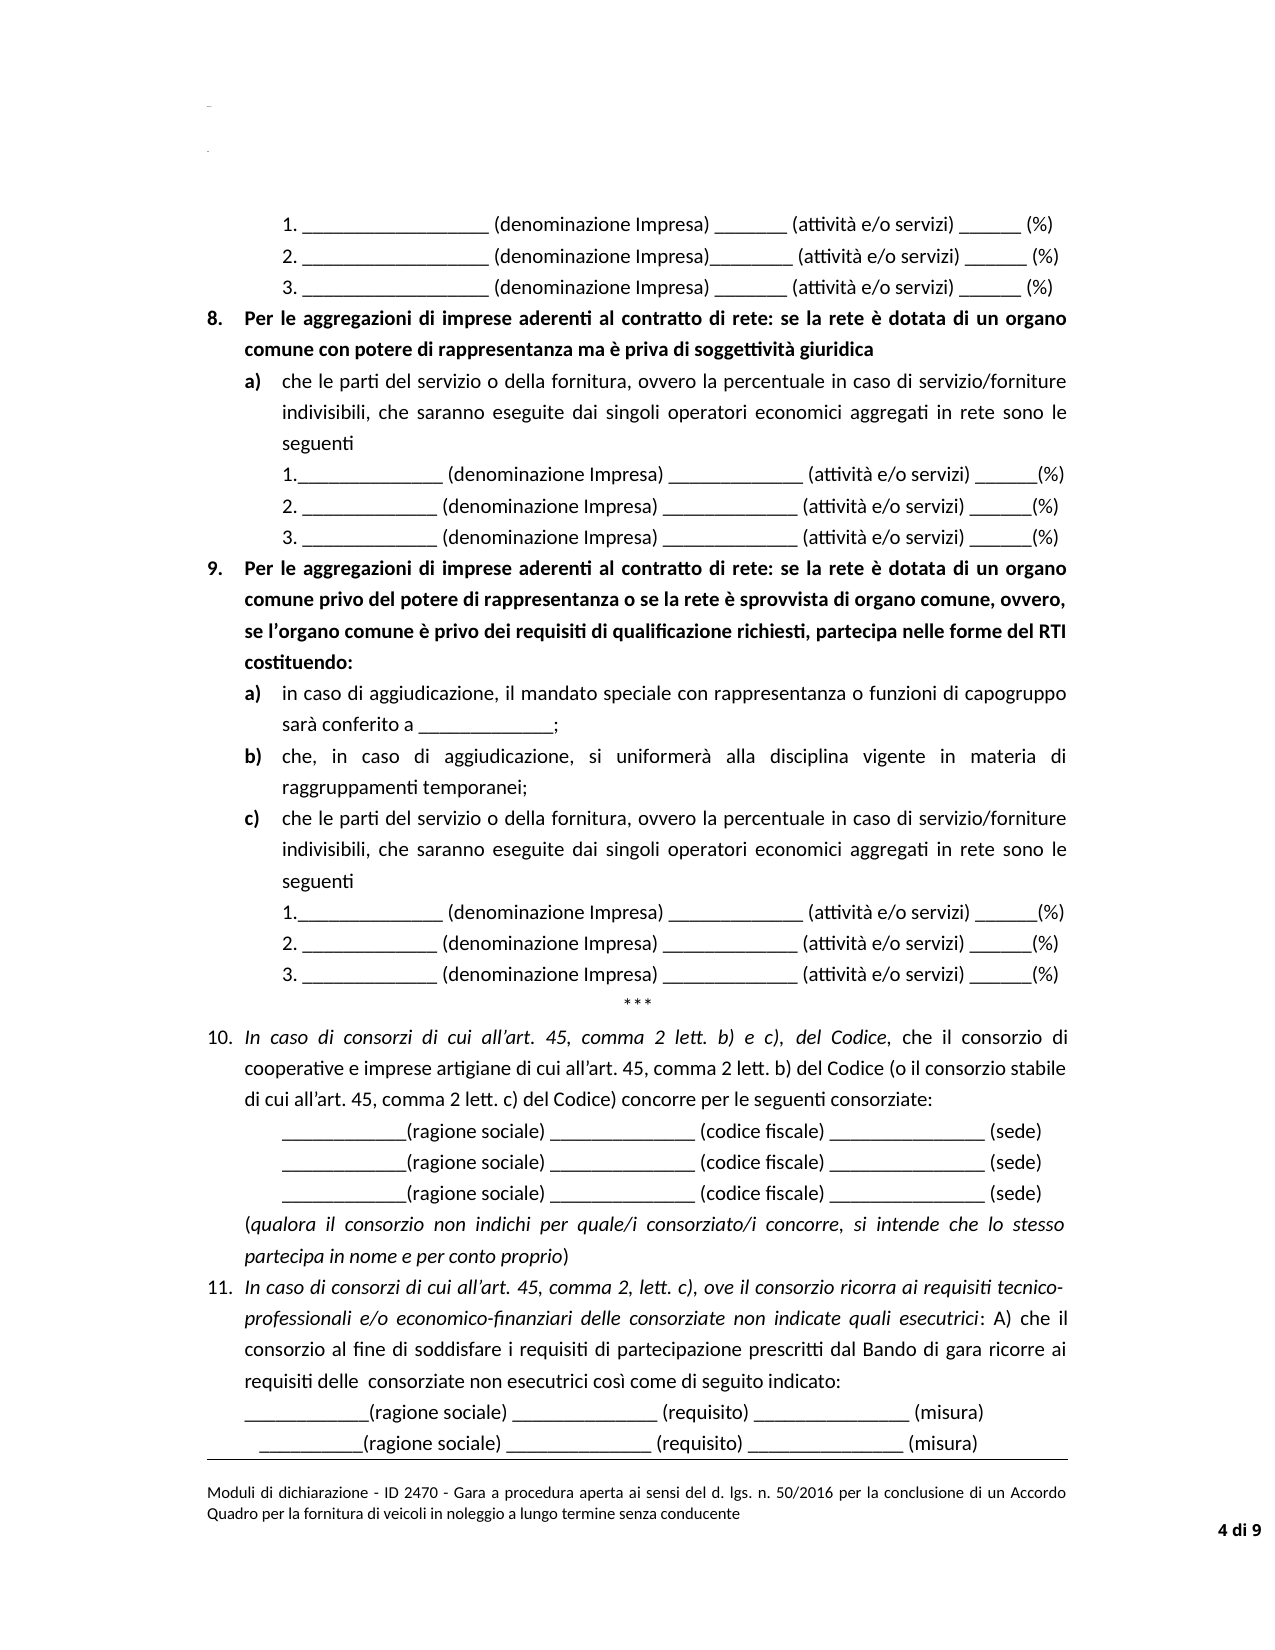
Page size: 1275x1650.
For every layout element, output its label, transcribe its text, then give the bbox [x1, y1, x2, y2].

text 2. _____________ (denominazione Impresa) _____________ (attività e/o servizi) ______(%) [282, 488, 1068, 519]
list che, in caso di aggiudicazione, si uniformerà alla disciplina vigente in materia di raggruppamenti temporanei; [244, 738, 1068, 801]
text 1.______________ (denominazione Impresa) _____________ (attività e/o servizi) ______(%) [282, 894, 1068, 926]
list In caso di consorzi di cui all’art. 45, comma 2, lett. c), ove il consorzio ricorra ai requisiti tecnico-professionali e/o economico-finanziari delle consorziate non indicate quali esecutrici: A) che il consorzio al fine di soddisfare i requisiti di partecipazione prescritti dal Bando di gara ricorre ai requisiti delle consorziate non esecutrici così come di seguito indicato: [207, 1269, 1068, 1394]
list Per le aggregazioni di imprese aderenti al contratto di rete: se la rete è dotata di un organo comune privo del potere di rappresentanza o se la rete è sprovvista di organo comune, ovvero, se l’organo comune è privo dei requisiti di qualificazione richiesti, partecipa nelle forme del RTI costituendo: [207, 551, 1068, 676]
text 3. __________________ (denominazione Impresa) _______ (attività e/o servizi) ______ (%) [282, 269, 1068, 301]
text (qualora il consorzio non indichi per quale/i consorziato/i concorre, si intende che lo stesso partecipa in nome e per conto proprio) [244, 1207, 1068, 1269]
text 3. _____________ (denominazione Impresa) _____________ (attività e/o servizi) ______(%) [282, 957, 1068, 988]
list ____________(ragione sociale) ______________ (requisito) _______________ (misura) [244, 1394, 1068, 1426]
text ____________(ragione sociale) ______________ (codice fiscale) _______________ (sede) [282, 1176, 1068, 1207]
list in caso di aggiudicazione, il mandato speciale con rappresentanza o funzioni di capogruppo sarà conferito a _____________; [244, 676, 1068, 738]
text ____________(ragione sociale) ______________ (codice fiscale) _______________ (sede) [282, 1144, 1068, 1176]
list Per le aggregazioni di imprese aderenti al contratto di rete: se la rete è dotata di un organo comune con potere di rappresentanza ma è priva di soggettività giuridica [207, 301, 1068, 363]
text 1.______________ (denominazione Impresa) _____________ (attività e/o servizi) ______(%) [282, 457, 1068, 488]
text 2. _____________ (denominazione Impresa) _____________ (attività e/o servizi) ______(%) [282, 926, 1068, 957]
list In caso di consorzi di cui all’art. 45, comma 2 lett. b) e c), del Codice, che il consorzio di cooperative e imprese artigiane di cui all’art. 45, comma 2 lett. b) del Codice (o il consorzio stabile di cui all’art. 45, comma 2 lett. c) del Codice) concorre per le seguenti consorziate: [207, 1019, 1068, 1113]
list *** [207, 988, 1068, 1019]
text ____________(ragione sociale) ______________ (codice fiscale) _______________ (sede) [282, 1113, 1068, 1144]
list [244, 1426, 1068, 1457]
text 1. __________________ (denominazione Impresa) _______ (attività e/o servizi) ______ (%) [282, 207, 1068, 238]
text 2. __________________ (denominazione Impresa)________ (attività e/o servizi) ______ (%) [282, 238, 1068, 269]
text 3. _____________ (denominazione Impresa) _____________ (attività e/o servizi) ______(%) [282, 519, 1068, 551]
